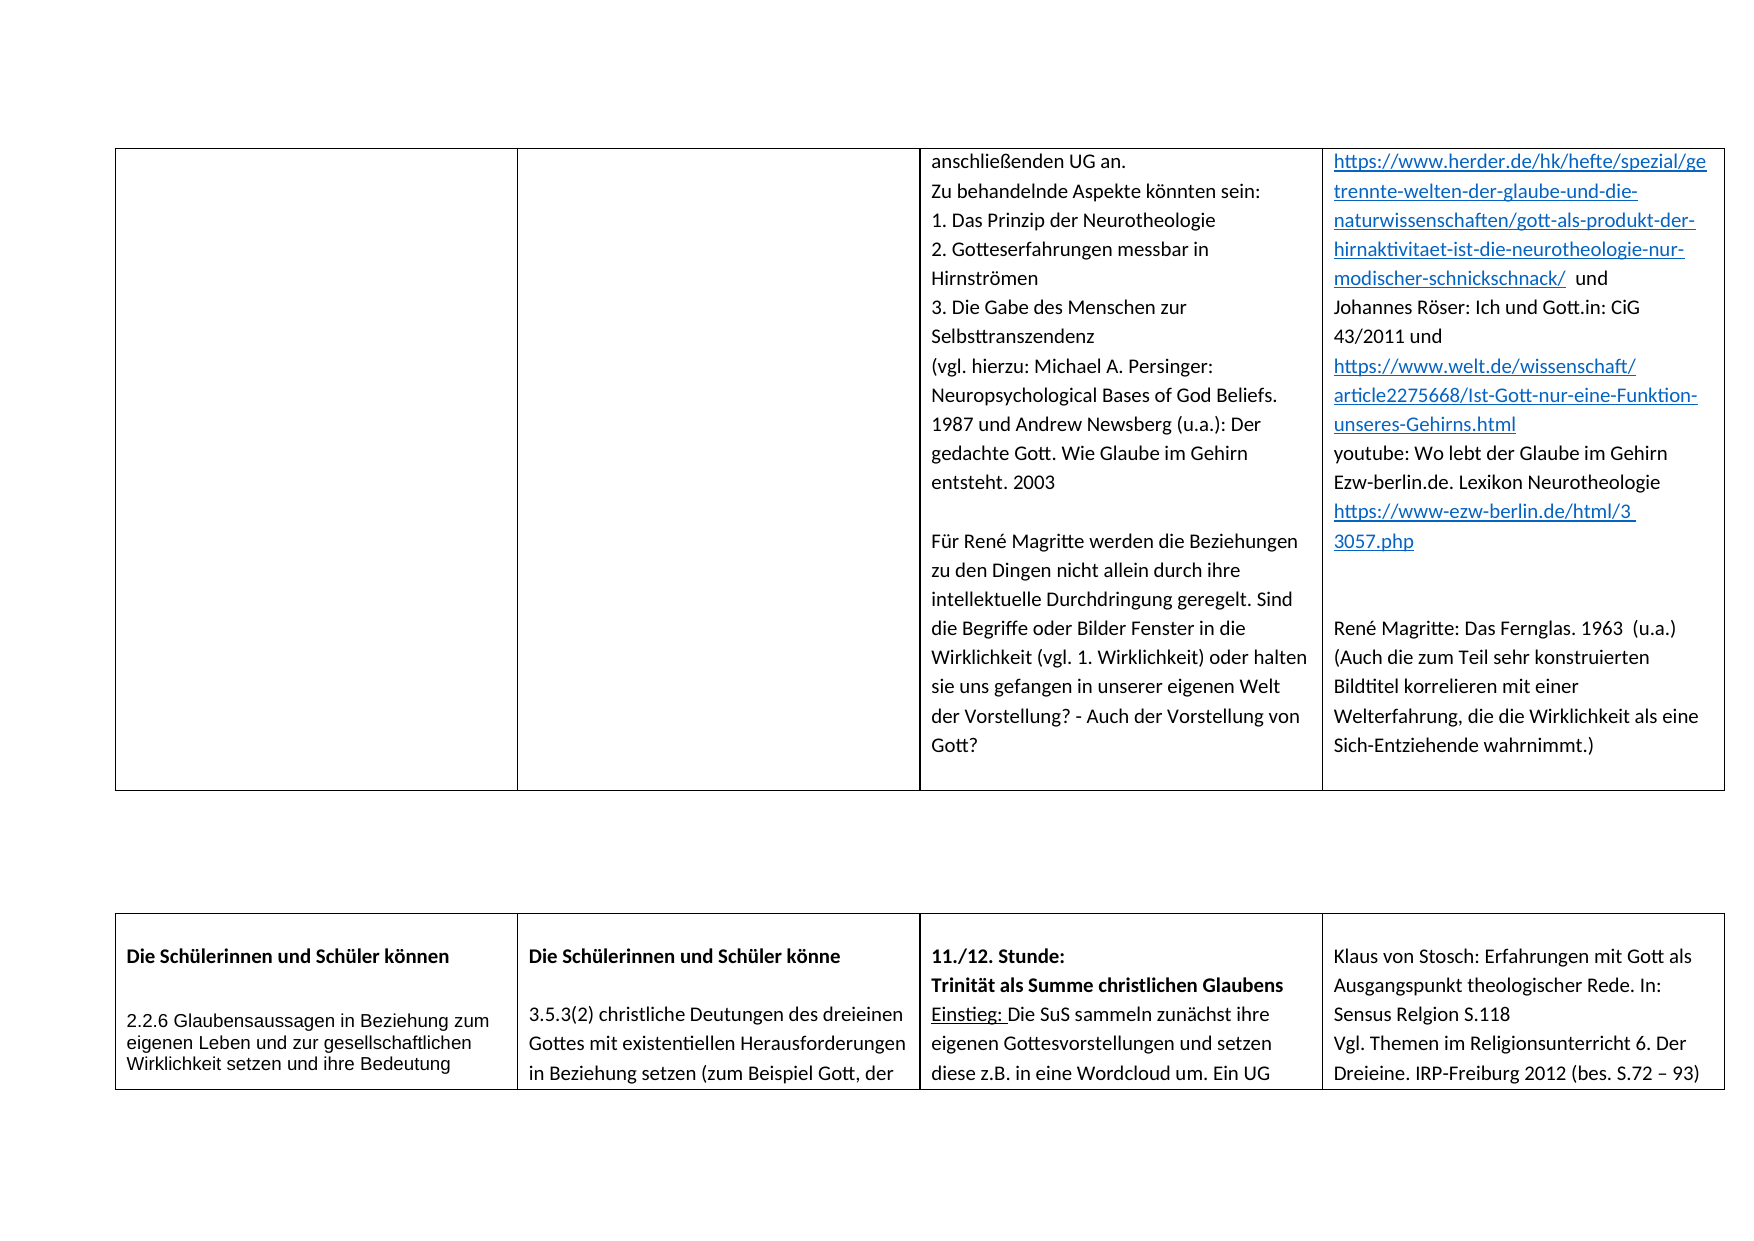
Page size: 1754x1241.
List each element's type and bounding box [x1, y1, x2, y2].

table_cell [116, 149, 517, 790]
table_header [518, 914, 919, 1089]
table_header [116, 914, 517, 1089]
table_cell [518, 149, 919, 790]
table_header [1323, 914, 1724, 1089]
table_cell [1323, 149, 1724, 790]
table_cell [921, 149, 1322, 790]
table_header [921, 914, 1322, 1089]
